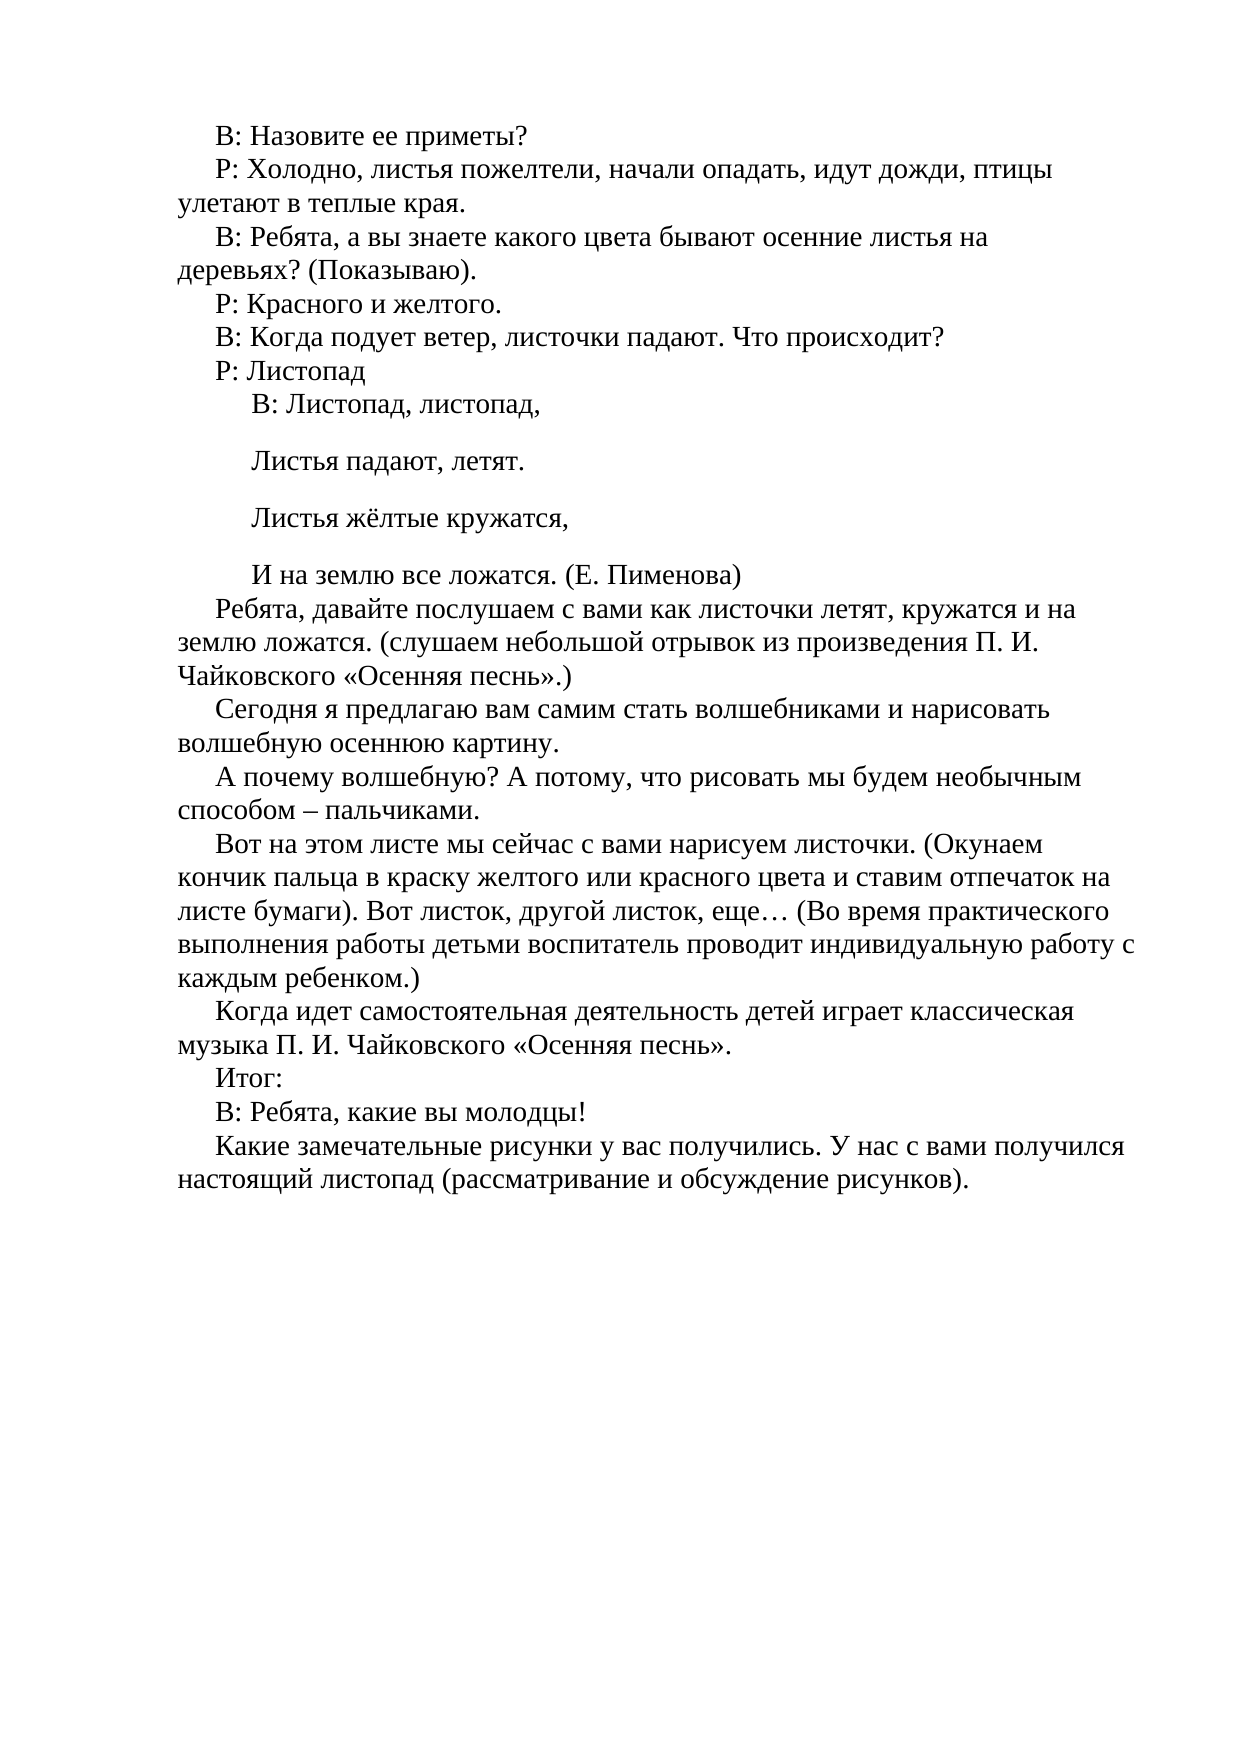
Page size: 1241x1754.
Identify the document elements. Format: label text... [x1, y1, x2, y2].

text В: Ребята, какие вы молодцы! [177, 1094, 1152, 1128]
text В: Когда подует ветер, листочки падают. Что происходит? [177, 319, 1152, 353]
text И на землю все ложатся. (Е. Пименова) [177, 557, 1152, 591]
text В: Листопад, листопад, [177, 386, 1152, 420]
text Когда идет самостоятельная деятельность детей играет классическая музыка П. И. Чайковского «Осенняя песнь». [177, 993, 1152, 1061]
text Р: Красного и желтого. [177, 286, 1152, 319]
text Р: Холодно, листья пожелтели, начали опадать, идут дожди, птицы улетают в теплые края. [177, 152, 1152, 219]
text А почему волшебную? А потому, что рисовать мы будем необычным способом – пальчиками. [177, 759, 1152, 826]
text Листья падают, летят. [177, 443, 1152, 477]
text Вот на этом листе мы сейчас с вами нарисуем листочки. (Окунаем кончик пальца в краску желтого или красного цвета и ставим отпечаток на листе бумаги). Вот листок, другой листок, еще… (Во время практического выполнения работы детьми воспитатель проводит индивидуальную работу с каждым ребенком.) [177, 826, 1152, 993]
text Какие замечательные рисунки у вас получились. У нас с вами получился настоящий листопад (рассматривание и обсуждение рисунков). [177, 1128, 1152, 1195]
text Сегодня я предлагаю вам самим стать волшебниками и нарисовать волшебную осеннюю картину. [177, 692, 1152, 759]
text Листья жёлтые кружатся, [177, 500, 1152, 534]
text В: Ребята, а вы знаете какого цвета бывают осенние листья на деревьях? (Показываю). [177, 219, 1152, 286]
text В: Назовите ее приметы? [177, 118, 1152, 152]
text Итог: [177, 1061, 1152, 1094]
text Р: Листопад [177, 353, 1152, 386]
text Ребята, давайте послушаем с вами как листочки летят, кружатся и на землю ложатся. (слушаем небольшой отрывок из произведения П. И. Чайковского «Осенняя песнь».) [177, 591, 1152, 692]
